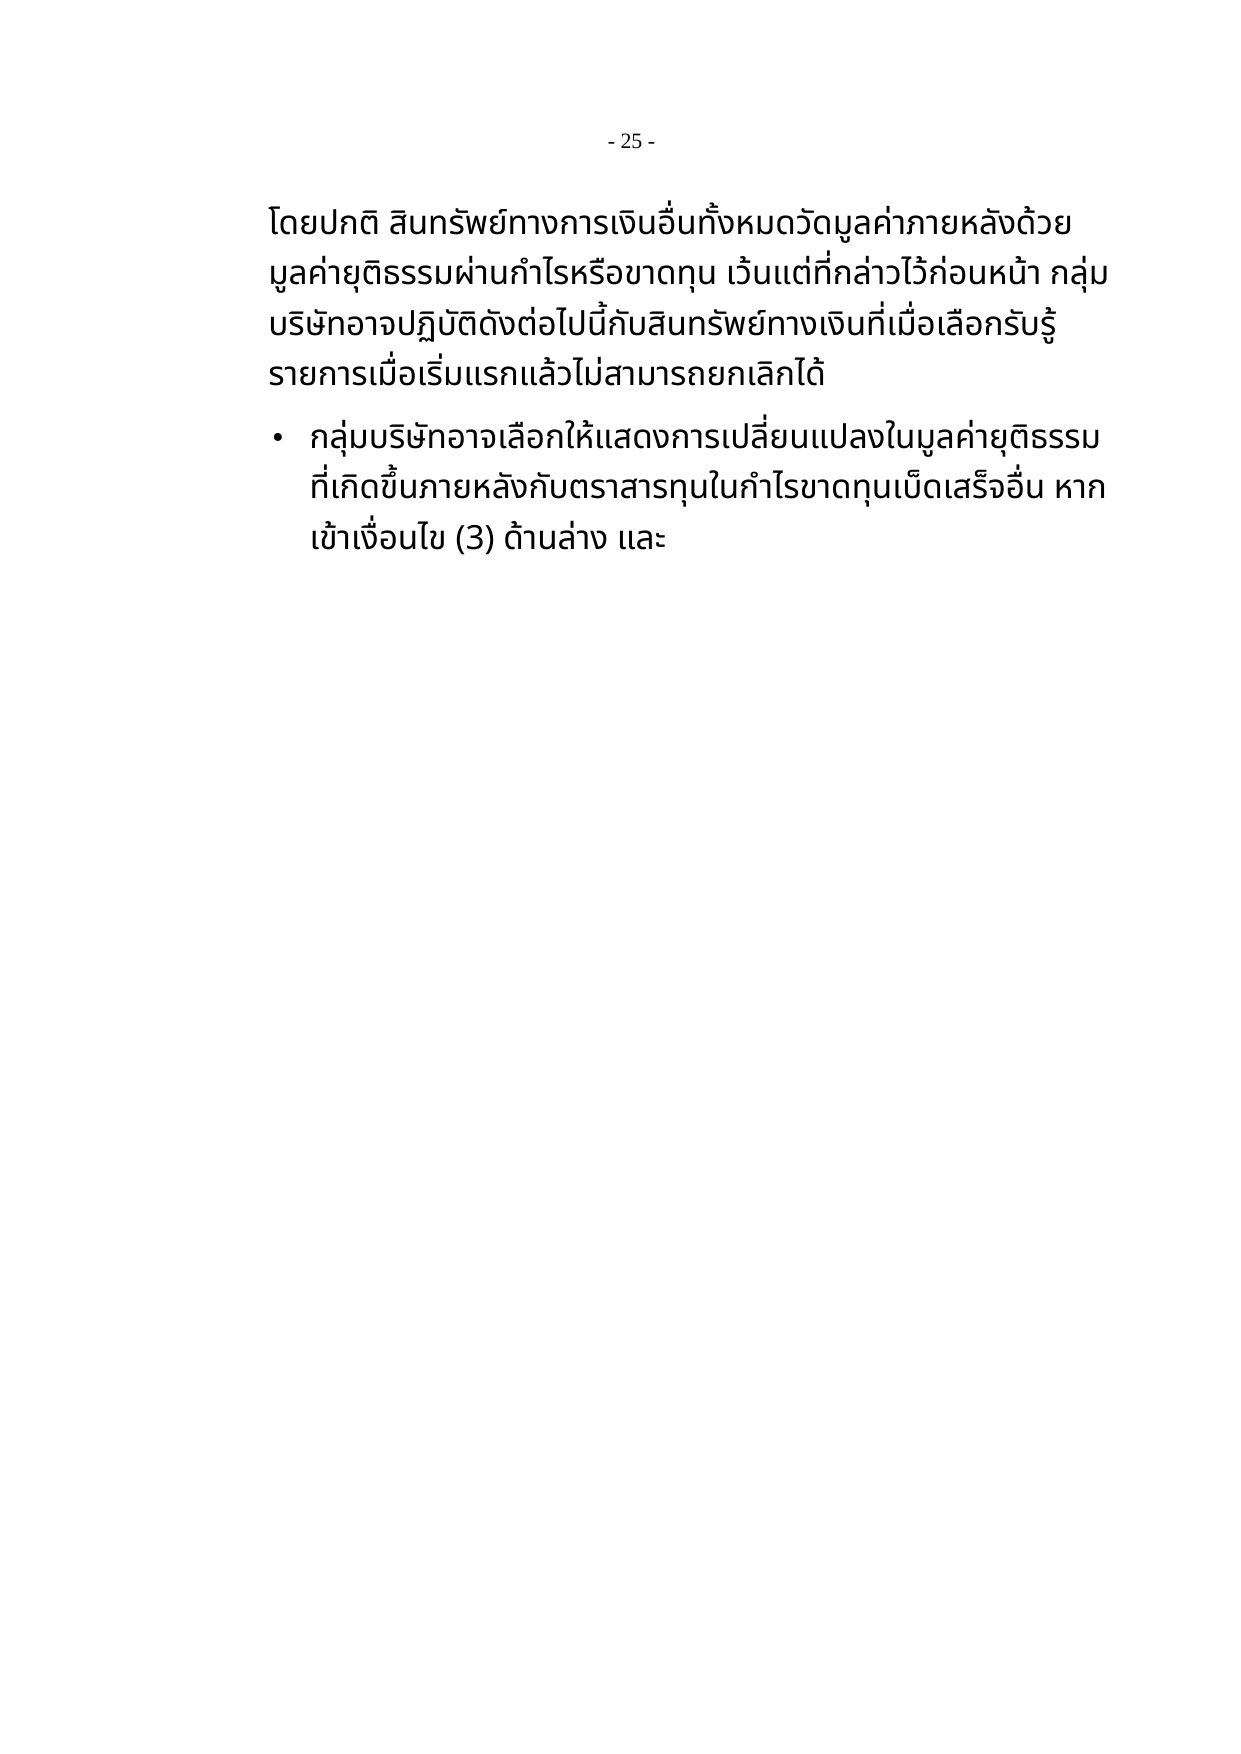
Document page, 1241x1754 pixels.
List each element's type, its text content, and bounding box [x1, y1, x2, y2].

text โดยปกติ สินทรัพย์ทางการเงินอื่นทั้งหมดวัดมูลค่าภายหลังด้วยมูลค่ายุติธรรมผ่านกำไรหรือขาดทุน เว้นแต่ที่กล่าวไว้ก่อนหน้า กลุ่มบริษัทอาจปฏิบัติดังต่อไปนี้กับสินทรัพย์ทางเงินที่เมื่อเลือกรับรู้รายการเมื่อเริ่มแรกแล้วไม่สามารถยกเลิกได้ [268, 199, 1113, 401]
list กลุ่มบริษัทอาจเลือกให้แสดงการเปลี่ยนแปลงในมูลค่ายุติธรรมที่เกิดขึ้นภายหลังกับตราสารทุนในกำไรขาดทุนเบ็ดเสร็จอื่น หากเข้าเงื่อนไข (3) ด้านล่าง และ [272, 413, 1113, 564]
